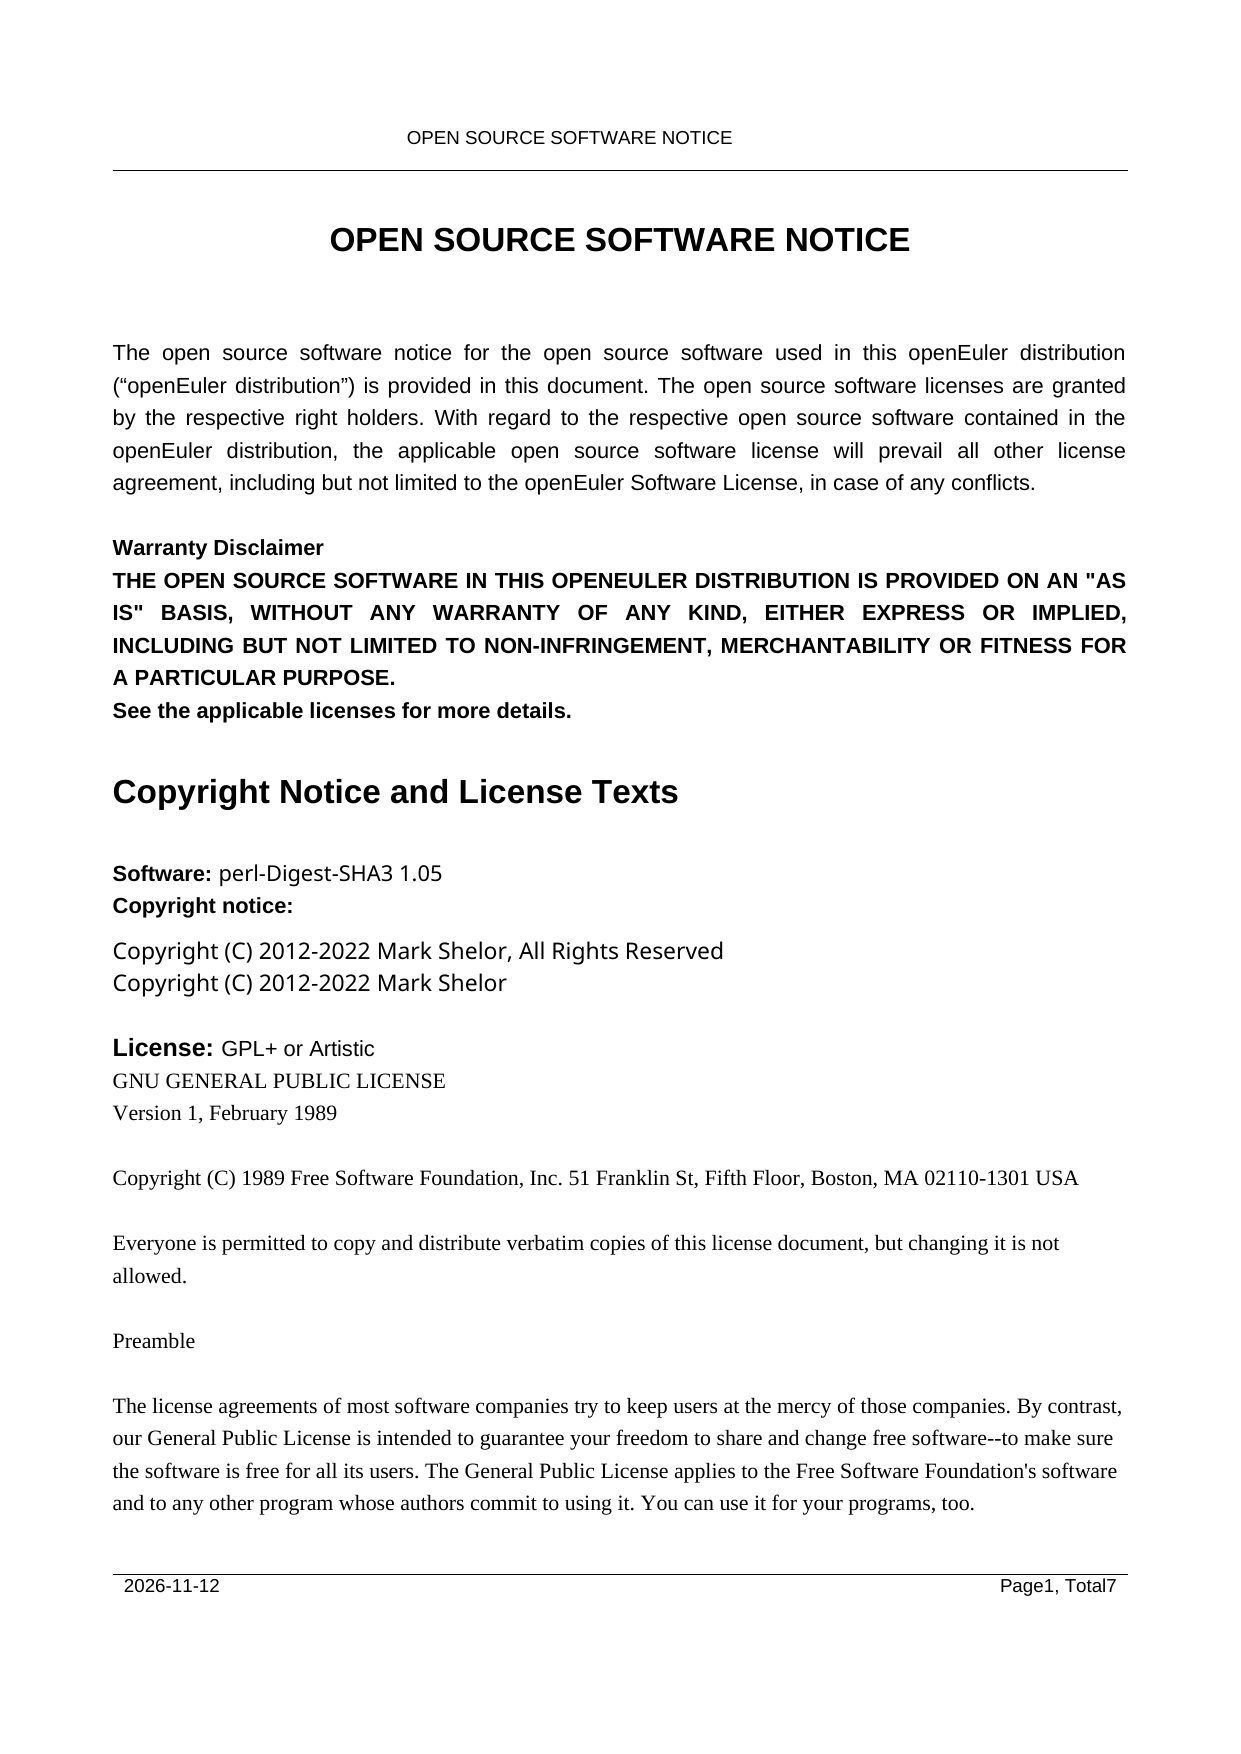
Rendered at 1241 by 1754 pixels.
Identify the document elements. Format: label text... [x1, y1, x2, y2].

title Software: perl-Digest-SHA3 1.05 [112, 856, 1128, 889]
text Copyright Notice and License Texts [112, 759, 1128, 824]
text Warranty Disclaimer [112, 531, 1128, 564]
text Copyright notice: [112, 889, 1128, 921]
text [112, 1064, 1128, 1519]
text License: GPL+ or Artistic [112, 1031, 1128, 1064]
text OPEN SOURCE SOFTWARE NOTICE [112, 206, 1128, 271]
text THE OPEN SOURCE SOFTWARE IN THIS OPENEULER DISTRIBUTION IS PROVIDED ON AN "AS IS" BASIS, WITHOUT ANY WARRANTY OF ANY KIND, EITHER EXPRESS OR IMPLIED, INCLUDING BUT NOT LIMITED TO NON-INFRINGEMENT, MERCHANTABILITY OR FITNESS FOR A PARTICULAR PURPOSE. See the applicable licenses for more details. [112, 564, 1128, 726]
text The open source software notice for the open source software used in this openEuler distribution (“openEuler distribution”) is provided in this document. The open source software licenses are granted by the respective right holders. With regard to the respective open source software contained in the openEuler distribution, the applicable open source software license will prevail all other license agreement, including but not limited to the openEuler Software License, in case of any conflicts. [112, 336, 1128, 499]
text Copyright (C) 2012-2022 Mark Shelor, All Rights Reserved Copyright (C) 2012-2022 Mark Shelor [112, 934, 1128, 1031]
